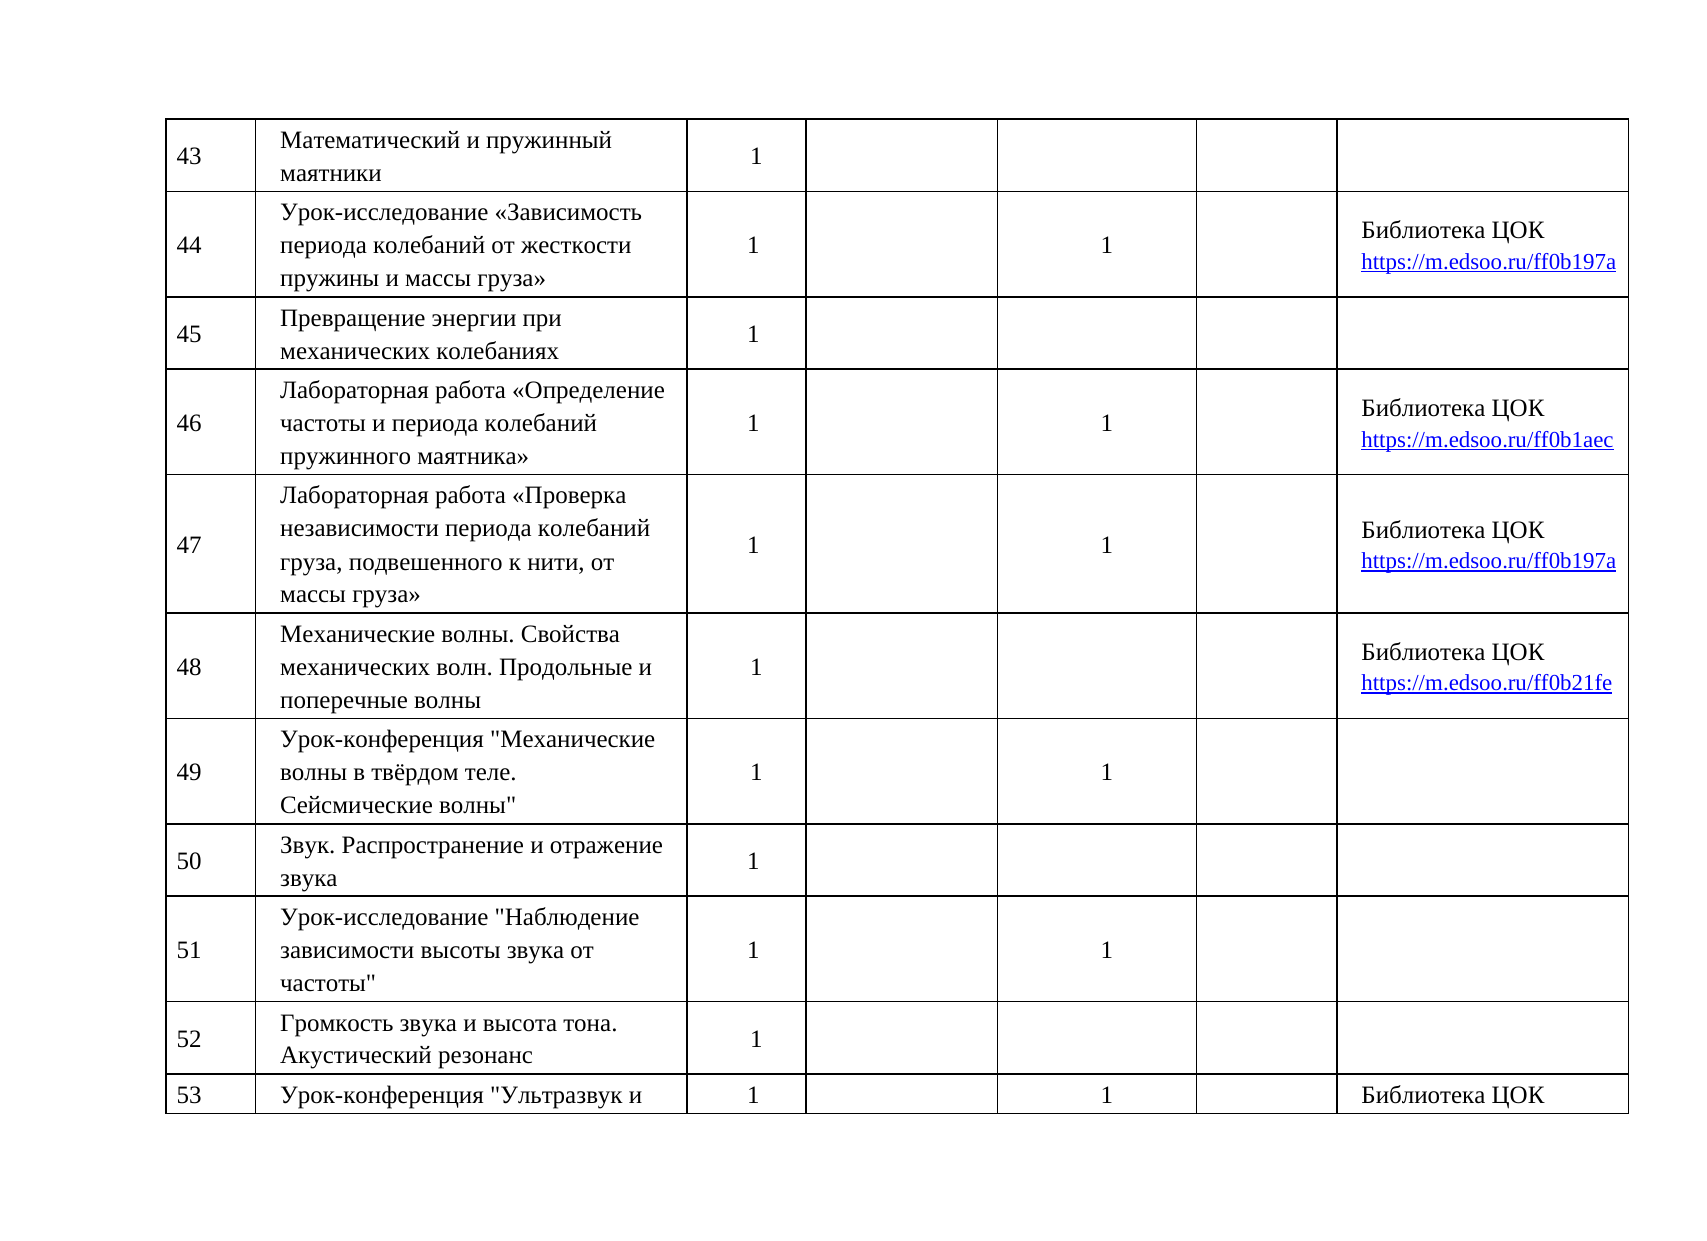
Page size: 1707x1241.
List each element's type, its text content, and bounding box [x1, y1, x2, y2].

table_cell 51 [167, 897, 255, 1001]
table_cell [807, 192, 997, 296]
table_cell 46 [167, 370, 255, 474]
table_cell 1 [688, 298, 805, 368]
table_cell Превращение энергии при механических колебаниях [256, 298, 686, 368]
table_cell [998, 120, 1196, 191]
table_cell 50 [167, 825, 255, 895]
table_cell [1197, 614, 1336, 718]
table_cell 48 [167, 614, 255, 718]
table_cell [1197, 1075, 1336, 1113]
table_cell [1338, 1075, 1628, 1113]
table_cell Библиотека ЦОК https://m.edsoo.ru/ff0b1aec [1338, 370, 1628, 474]
table_cell [807, 825, 997, 895]
table_cell 1 [998, 192, 1196, 296]
table_cell 1 [688, 475, 805, 612]
table_cell [807, 614, 997, 718]
table_cell Механические волны. Свойства механических волн. Продольные и поперечные волны [256, 614, 686, 718]
table_cell Математический и пружинный маятники [256, 120, 686, 191]
table_cell Библиотека ЦОК https://m.edsoo.ru/ff0b197a [1338, 192, 1628, 296]
table_cell [998, 825, 1196, 895]
table_cell [1338, 120, 1628, 191]
table_cell [1197, 719, 1336, 823]
table_cell Урок-исследование «Зависимость периода колебаний от жесткости пружины и массы груза» [256, 192, 686, 296]
table_cell Громкость звука и высота тона. Акустический резонанс [256, 1002, 686, 1073]
table_cell 1 [688, 1002, 805, 1073]
table_cell [1197, 897, 1336, 1001]
table_cell 1 [688, 825, 805, 895]
table_cell 44 [167, 192, 255, 296]
table_cell 1 [688, 897, 805, 1001]
table_cell [1197, 1002, 1336, 1073]
table_cell [1338, 719, 1628, 823]
table_cell Лабораторная работа «Проверка независимости периода колебаний груза, подвешенного к нити, от массы груза» [256, 475, 686, 612]
table_cell 1 [688, 1075, 805, 1113]
table_cell 1 [688, 614, 805, 718]
table_cell Урок-конференция "Механические волны в твёрдом теле. Сейсмические волны" [256, 719, 686, 823]
table_cell 45 [167, 298, 255, 368]
table_cell 1 [998, 719, 1196, 823]
table_cell [807, 1075, 997, 1113]
table_cell Звук. Распространение и отражение звука [256, 825, 686, 895]
table_cell [1338, 1002, 1628, 1073]
table_cell 52 [167, 1002, 255, 1073]
table_cell [998, 298, 1196, 368]
table_cell [1197, 192, 1336, 296]
table_cell [1197, 120, 1336, 191]
table_cell 1 [998, 897, 1196, 1001]
table_cell Библиотека ЦОК https://m.edsoo.ru/ff0b197a [1338, 475, 1628, 612]
table_cell [807, 475, 997, 612]
table_cell [1197, 475, 1336, 612]
table_cell [1197, 370, 1336, 474]
table_cell [1197, 298, 1336, 368]
table_cell [807, 719, 997, 823]
table_cell [1197, 825, 1336, 895]
table_cell Библиотека ЦОК https://m.edsoo.ru/ff0b21fe [1338, 614, 1628, 718]
table_cell 49 [167, 719, 255, 823]
table_cell [807, 120, 997, 191]
table_cell 47 [167, 475, 255, 612]
table_cell 1 [998, 475, 1196, 612]
table_cell [1338, 897, 1628, 1001]
table_cell [998, 1002, 1196, 1073]
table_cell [256, 1075, 686, 1113]
table_cell [807, 370, 997, 474]
table_cell 1 [688, 192, 805, 296]
table_cell [807, 298, 997, 368]
table_cell 1 [688, 370, 805, 474]
table_cell 1 [688, 120, 805, 191]
table_cell [807, 1002, 997, 1073]
table_cell 53 [167, 1075, 255, 1113]
table_cell [998, 614, 1196, 718]
table_cell 1 [688, 719, 805, 823]
table_cell Лабораторная работа «Определение частоты и периода колебаний пружинного маятника» [256, 370, 686, 474]
table_cell [1338, 825, 1628, 895]
table_cell [1338, 298, 1628, 368]
table_cell 43 [167, 120, 255, 191]
table_cell 1 [998, 370, 1196, 474]
table_cell [807, 897, 997, 1001]
table_cell Урок-исследование "Наблюдение зависимости высоты звука от частоты" [256, 897, 686, 1001]
table_cell 1 [998, 1075, 1196, 1113]
